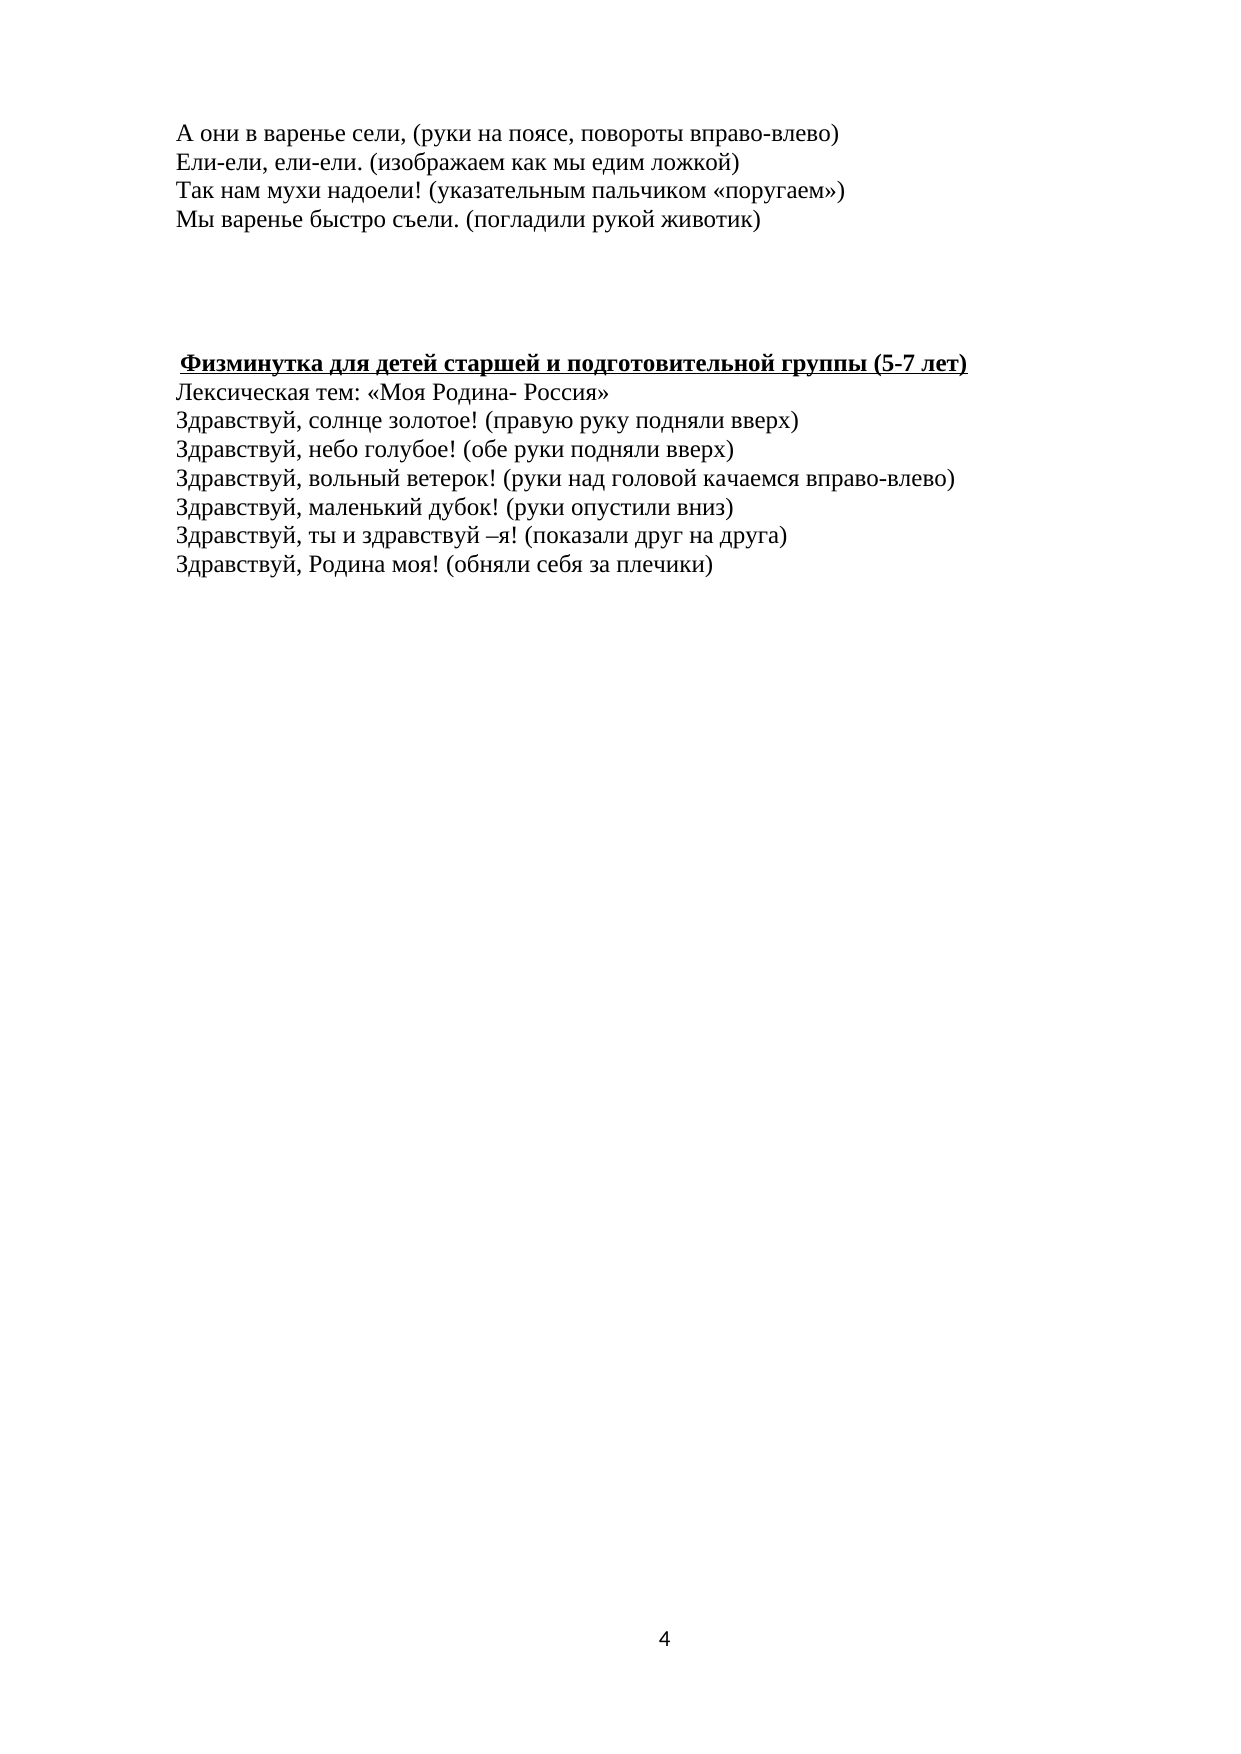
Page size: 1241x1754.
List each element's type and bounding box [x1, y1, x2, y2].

table_header [176, 118, 972, 636]
